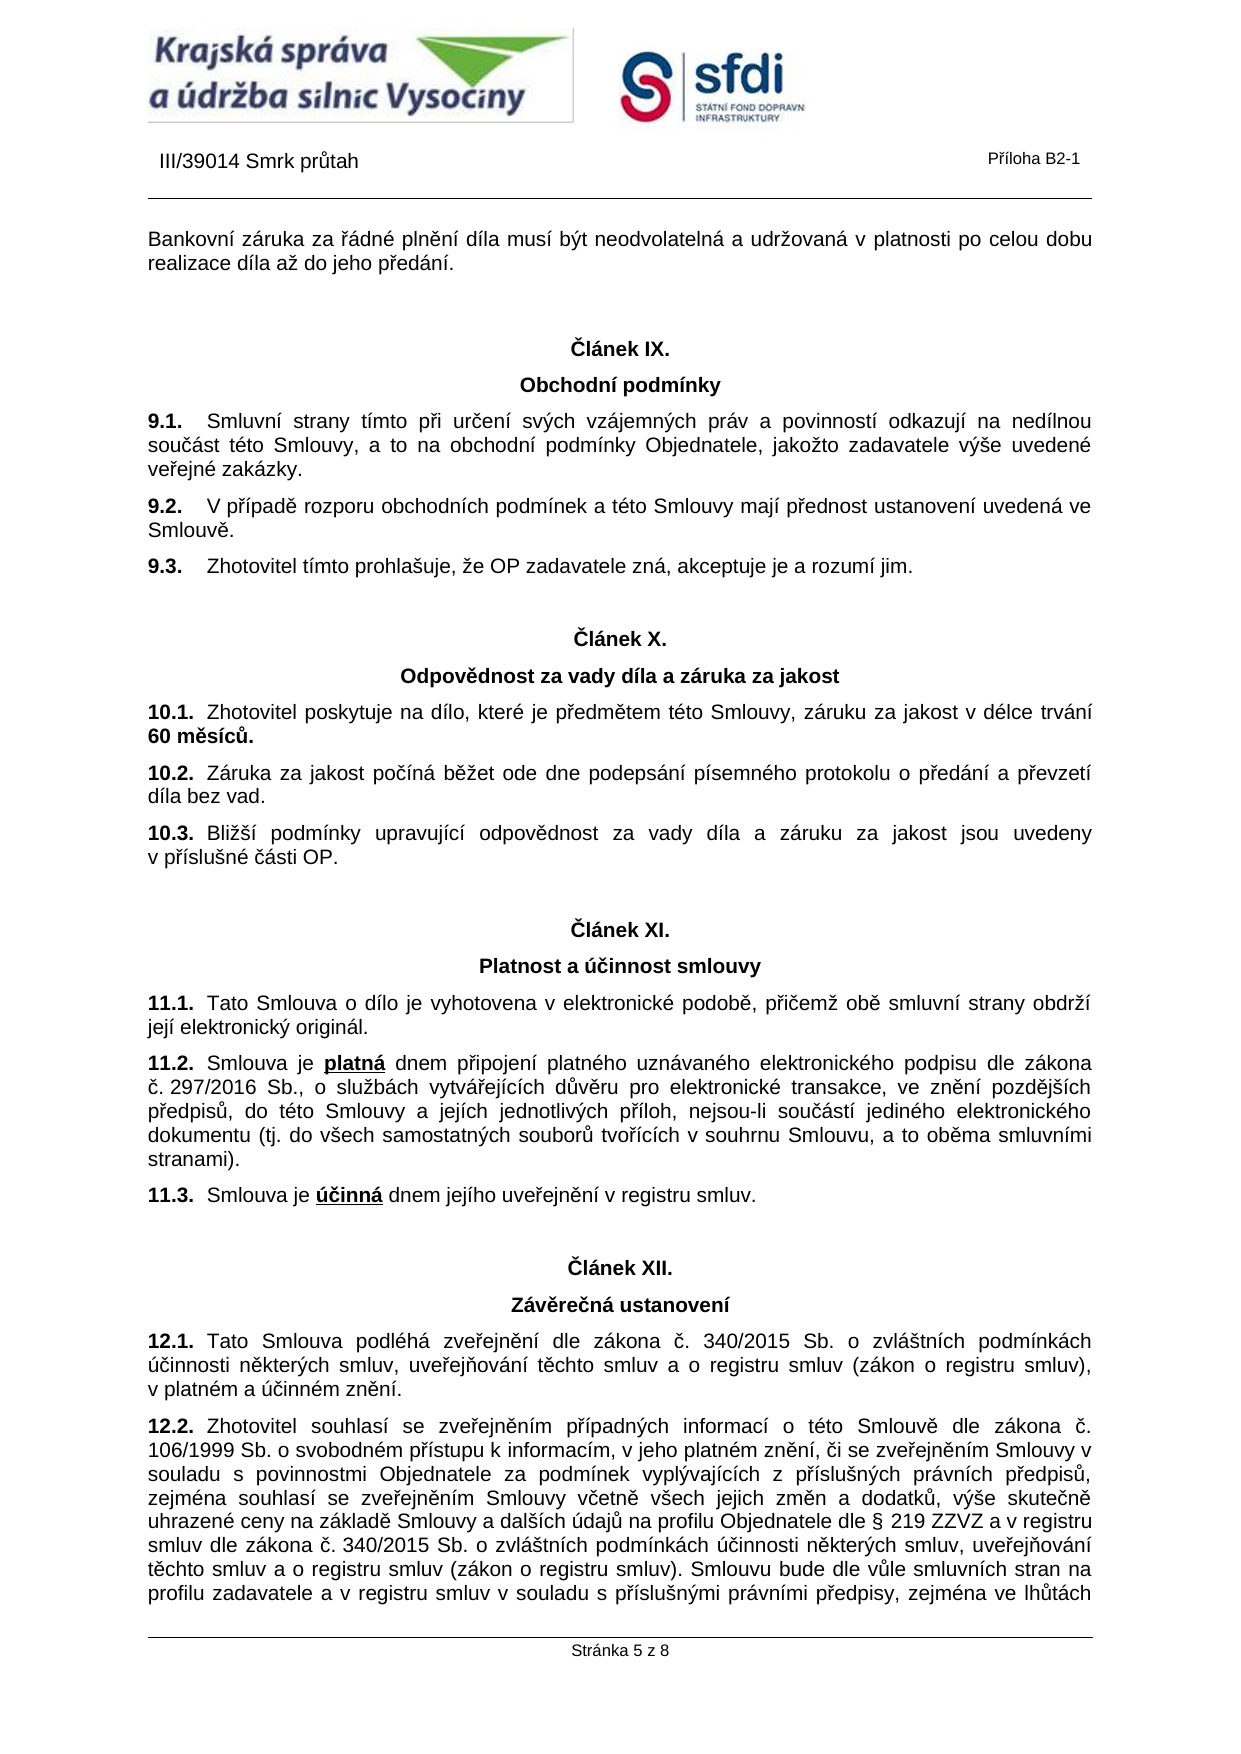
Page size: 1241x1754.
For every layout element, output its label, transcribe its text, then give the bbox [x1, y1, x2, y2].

text Bankovní záruka za řádné plnění díla musí být neodvolatelná a udržovaná v platnosti po celou dobu realizace díla až do jeho předání. [148, 227, 1093, 275]
subtitle Článek IX. [148, 336, 1093, 360]
list Smlouva je platná dnem připojení platného uznávaného elektronického podpisu dle zákona č. 297/2016 Sb., o službách vytvářejících důvěru pro elektronické transakce, ve znění pozdějších předpisů, do této Smlouvy a jejích jednotlivých příloh, nejsou-li součástí jediného elektronického dokumentu (tj. do všech samostatných souborů tvořících v souhrnu Smlouvu, a to oběma smluvními stranami). [148, 1051, 1093, 1171]
list V případě rozporu obchodních podmínek a této Smlouvy mají přednost ustanovení uvedená ve Smlouvě. [148, 494, 1093, 542]
list Bližší podmínky upravující odpovědnost za vady díla a záruku za jakost jsou uvedeny v příslušné části OP. [148, 821, 1093, 869]
text Článek XI. [148, 918, 1093, 942]
text Článek XII. [148, 1256, 1093, 1280]
picture [617, 32, 805, 136]
subtitle Platnost a účinnost smlouvy [148, 954, 1093, 978]
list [148, 1413, 1093, 1605]
list Záruka za jakost počíná běžet ode dne podepsání písemného protokolu o předání a převzetí díla bez vad. [148, 760, 1093, 808]
list Zhotovitel tímto prohlašuje, že OP zadavatele zná, akceptuje je a rozumí jim. [148, 554, 1093, 578]
subtitle Odpovědnost za vady díla a záruka za jakost [148, 663, 1093, 687]
picture [147, 28, 574, 124]
list Tato Smlouva podléhá zveřejnění dle zákona č. 340/2015 Sb. o zvláštních podmínkách účinnosti některých smluv, uveřejňování těchto smluv a o registru smluv (zákon o registru smluv), v platném a účinném znění. [148, 1329, 1093, 1401]
list Smluvní strany tímto při určení svých vzájemných práv a povinností odkazují na nedílnou součást této Smlouvy, a to na obchodní podmínky Objednatele, jakožto zadavatele výše uvedené veřejné zakázky. [148, 409, 1093, 481]
list Zhotovitel poskytuje na dílo, které je předmětem této Smlouvy, záruku za jakost v délce trvání 60 měsíců. [148, 700, 1093, 748]
subtitle Obchodní podmínky [148, 373, 1093, 397]
subtitle Závěrečná ustanovení [148, 1293, 1093, 1317]
list Tato Smlouva o dílo je vyhotovena v elektronické podobě, přičemž obě smluvní strany obdrží její elektronický originál. [148, 991, 1093, 1038]
list Smlouva je účinná dnem jejího uveřejnění v registru smluv. [148, 1183, 1093, 1207]
text Článek X. [148, 627, 1093, 651]
